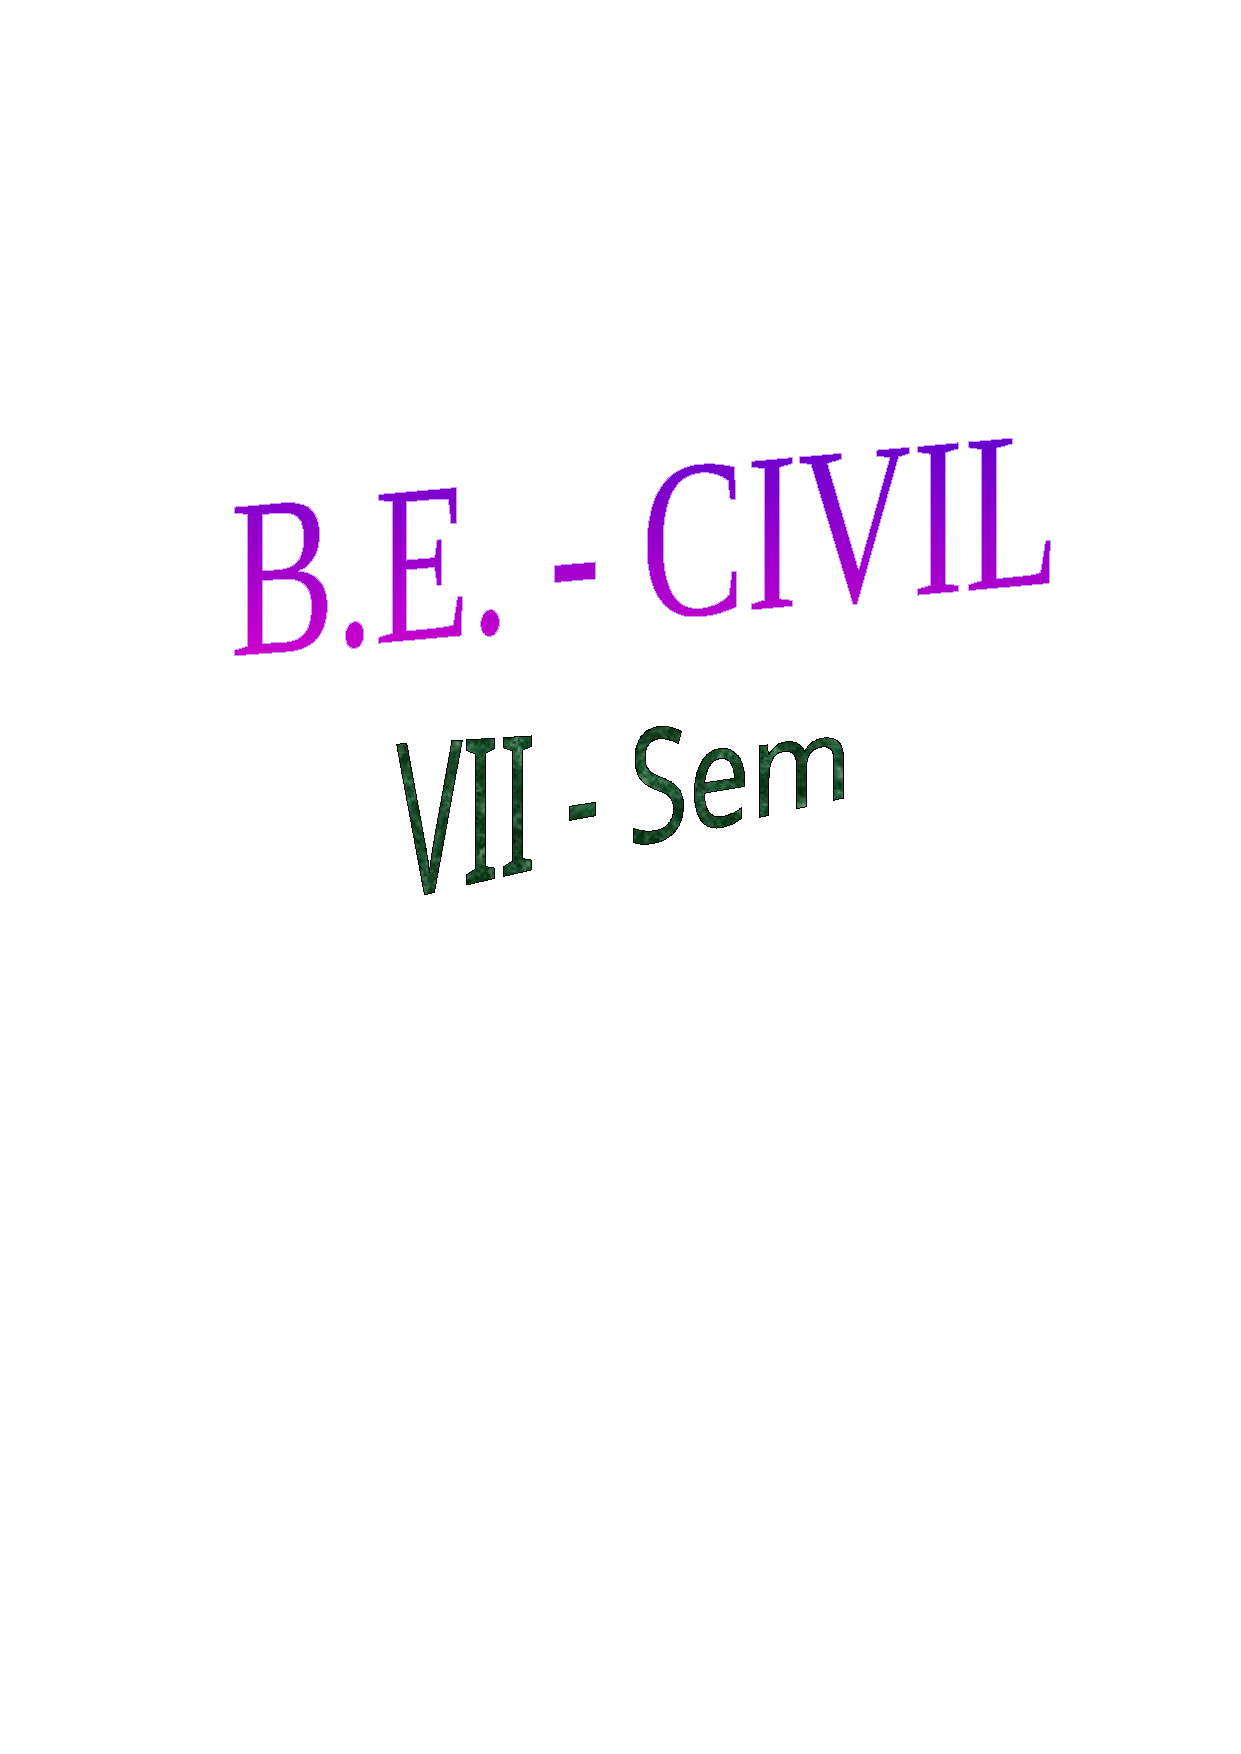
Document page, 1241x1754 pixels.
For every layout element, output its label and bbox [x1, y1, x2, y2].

picture [397, 741, 462, 894]
picture [570, 802, 595, 820]
picture [694, 748, 745, 828]
picture [467, 738, 495, 884]
picture [760, 737, 843, 817]
picture [504, 736, 532, 876]
picture [634, 726, 683, 844]
